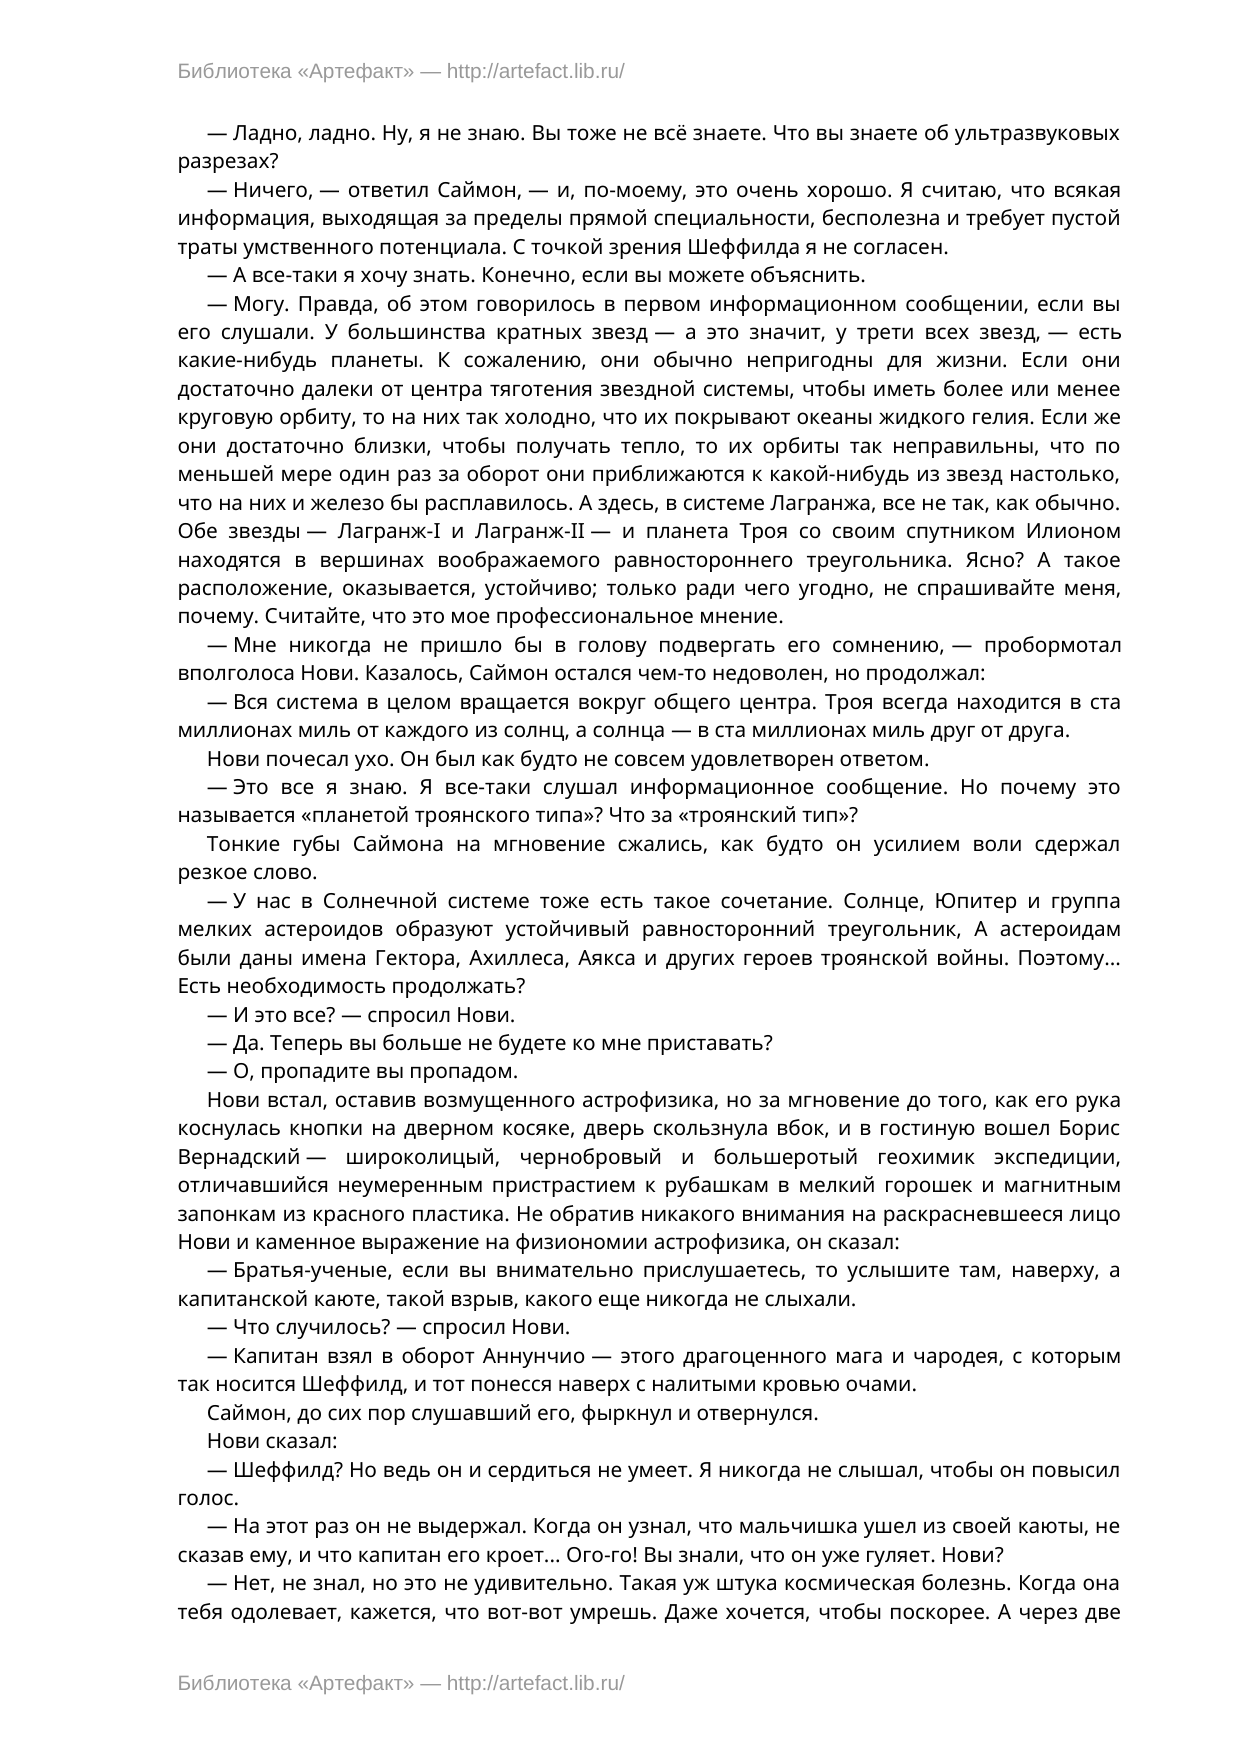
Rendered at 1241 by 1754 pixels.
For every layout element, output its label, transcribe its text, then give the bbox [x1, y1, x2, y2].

text Тонкие губы Саймона на мгновение сжались, как будто он усилием воли сдержал резкое слово. [177, 829, 1122, 886]
text — Могу. Правда, об этом говорилось в первом информационном сообщении, если вы его слушали. У большинства кратных звезд — а это значит, у трети всех звезд, — есть какие-нибудь планеты. К сожалению, они обычно непригодны для жизни. Если они достаточно далеки от центра тяготения звездной системы, чтобы иметь более или менее круговую орбиту, то на них так холодно, что их покрывают океаны жидкого гелия. Если же они достаточно близки, чтобы получать тепло, то их орбиты так неправильны, что по меньшей мере один раз за оборот они приближаются к какой-нибудь из звезд настолько, что на них и железо бы расплавилось. А здесь, в системе Лагранжа, все не так, как обычно. Обе звезды — Лагранж-I и Лагранж-II — и планета Троя со своим спутником Илионом находятся в вершинах воображаемого равностороннего треугольника. Ясно? А такое расположение, оказывается, устойчиво; только ради чего угодно, не спрашивайте меня, почему. Считайте, что это мое профессиональное мнение. [177, 289, 1122, 630]
text Саймон, до сих пор слушавший его, фыркнул и отвернулся. [177, 1398, 1122, 1426]
text — Капитан взял в оборот Аннунчио — этого драгоценного мага и чародея, с которым так носится Шеффилд, и тот понесся наверх с налитыми кровью очами. [177, 1341, 1122, 1398]
text — О, пропадите вы пропадом. [177, 1057, 1122, 1085]
text — На этот раз он не выдержал. Когда он узнал, что мальчишка ушел из своей каюты, не сказав ему, и что капитан его кроет... Ого-го! Вы знали, что он уже гуляет. Нови? [177, 1512, 1122, 1568]
text — А все-таки я хочу знать. Конечно, если вы можете объяснить. [177, 260, 1122, 289]
text — Ладно, ладно. Ну, я не знаю. Вы тоже не всё знаете. Что вы знаете об ультразвуковых разрезах? [177, 118, 1122, 175]
text — Ничего, — ответил Саймон, — и, по-моему, это очень хорошо. Я считаю, что всякая информация, выходящая за пределы прямой специальности, бесполезна и требует пустой траты умственного потенциала. С точкой зрения Шеффилда я не согласен. [177, 175, 1122, 260]
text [177, 1568, 1122, 1625]
text — Мне никогда не пришло бы в голову подвергать его сомнению, — пробормотал вполголоса Нови. Казалось, Саймон остался чем-то недоволен, но продолжал: [177, 630, 1122, 687]
text Нови почесал ухо. Он был как будто не совсем удовлетворен ответом. [177, 744, 1122, 772]
text Нови сказал: [177, 1426, 1122, 1455]
text Нови встал, оставив возмущенного астрофизика, но за мгновение до того, как его рука коснулась кнопки на дверном косяке, дверь скользнула вбок, и в гостиную вошел Борис Вернадский — широколицый, чернобровый и большеротый геохимик экспедиции, отличавшийся неумеренным пристрастием к рубашкам в мелкий горошек и магнитным запонкам из красного пластика. Не обратив никакого внимания на раскрасневшееся лицо Нови и каменное выражение на физиономии астрофизика, он сказал: [177, 1085, 1122, 1256]
text — У нас в Солнечной системе тоже есть такое сочетание. Солнце, Юпитер и группа мелких астероидов образуют устойчивый равносторонний треугольник, А астероидам были даны имена Гектора, Ахиллеса, Аякса и других героев троянской войны. Поэтому... Есть необходимость продолжать? [177, 886, 1122, 1000]
text — Вся система в целом вращается вокруг общего центра. Троя всегда находится в ста миллионах миль от каждого из солнц, а солнца — в ста миллионах миль друг от друга. [177, 687, 1122, 744]
text — Это все я знаю. Я все-таки слушал информационное сообщение. Но почему это называется «планетой троянского типа»? Что за «троянский тип»? [177, 772, 1122, 829]
text — Что случилось? — спросил Нови. [177, 1312, 1122, 1341]
text — Да. Теперь вы больше не будете ко мне приставать? [177, 1028, 1122, 1057]
text — Шеффилд? Но ведь он и сердиться не умеет. Я никогда не слышал, чтобы он повысил голос. [177, 1455, 1122, 1512]
text — И это все? — спросил Нови. [177, 1000, 1122, 1028]
text — Братья-ученые, если вы внимательно прислушаетесь, то услышите там, наверху, а капитанской каюте, такой взрыв, какого еще никогда не слыхали. [177, 1256, 1122, 1312]
